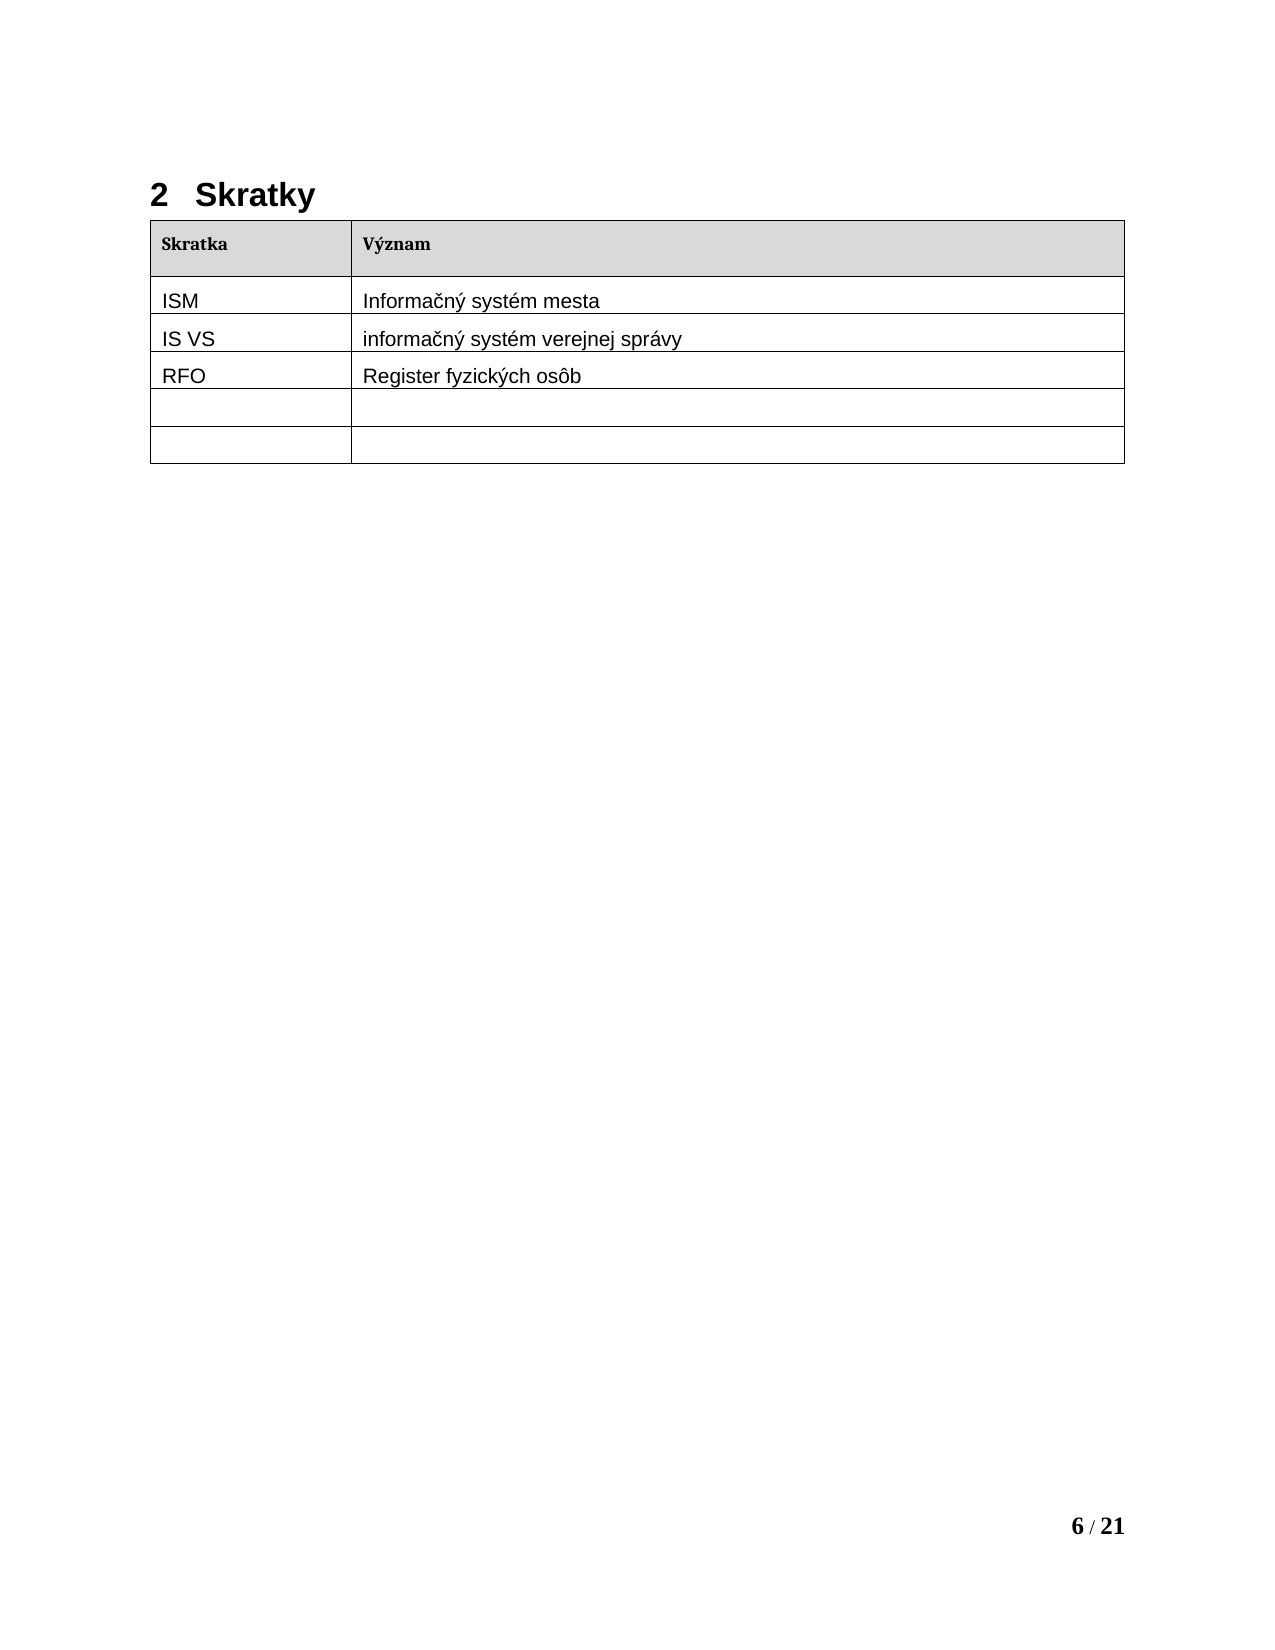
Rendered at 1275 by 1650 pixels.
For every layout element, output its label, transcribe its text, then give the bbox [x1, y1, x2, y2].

table_cell [352, 427, 1124, 463]
table_cell informačný systém verejnej správy [352, 314, 1124, 351]
table_cell RFO [151, 352, 351, 388]
table_header Význam [352, 221, 1124, 276]
table_cell ISM [151, 277, 351, 313]
table_cell Informačný systém mesta [352, 277, 1124, 313]
table_header Skratka [151, 221, 351, 276]
table_cell [352, 389, 1124, 426]
table_cell IS VS [151, 314, 351, 351]
table_cell [151, 427, 351, 463]
subtitle Skratky [150, 175, 1125, 213]
table_cell Register fyzických osôb [352, 352, 1124, 388]
table_cell [151, 389, 351, 426]
